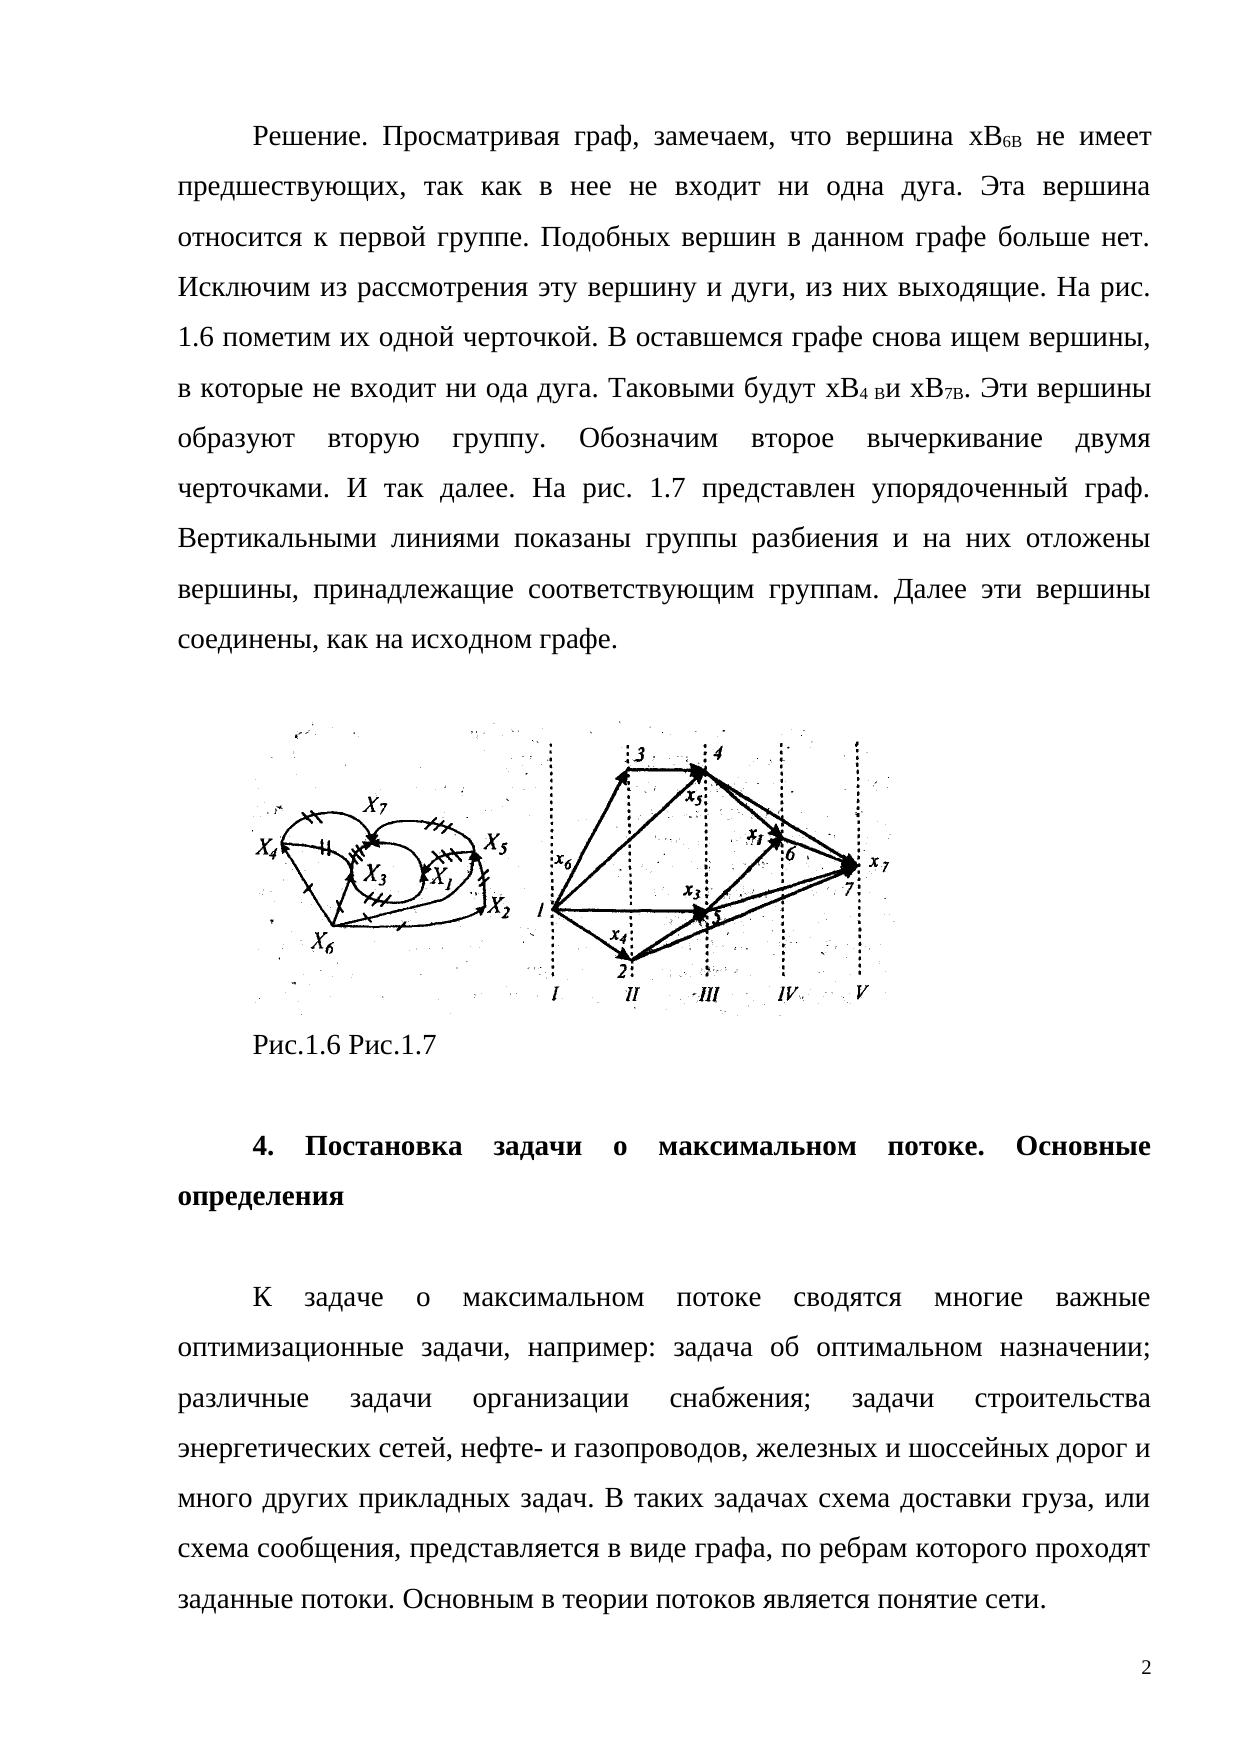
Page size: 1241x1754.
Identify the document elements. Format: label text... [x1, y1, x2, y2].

text Рис.1.6 Рис.1.7 [177, 1027, 1152, 1061]
text 4. Постановка задачи о максимальном потоке. Основные определения [177, 1128, 1152, 1212]
text К задаче о максимальном потоке сводятся многие важные оптимизационные задачи, например: задача об оптимальном назначении; различные задачи организации снабжения; задачи строительства энергетических сетей, нефте- и газопроводов, железных и шоссейных дорог и много других прикладных задач. В таких задачах схема доставки груза, или схема сообщения, представляется в виде графа, по ребрам которого проходят заданные потоки. Основным в теории потоков является понятие сети. [177, 1279, 1152, 1614]
picture [252, 721, 895, 1016]
text Решение. Просматривая граф, замечаем, что вершина xB6B не имеет предшествующих, так как в нее не входит ни одна дуга. Эта вершина относится к первой группе. Подобных вершин в данном графе больше нет. Исключим из рассмотрения эту вершину и дуги, из них выходящие. На рис. 1.6 пометим их одной черточкой. В оставшемся графе снова ищем вершины, в которые не входит ни ода дуга. Таковыми будут xB4 Bи xB7B. Эти вершины образуют вторую группу. Обозначим второе вычеркивание двумя черточками. И так далее. На рис. 1.7 представлен упорядоченный граф. Вертикальными линиями показаны группы разбиения и на них отложены вершины, принадлежащие соответствующим группам. Далее эти вершины соединены, как на исходном графе. [177, 118, 1152, 655]
